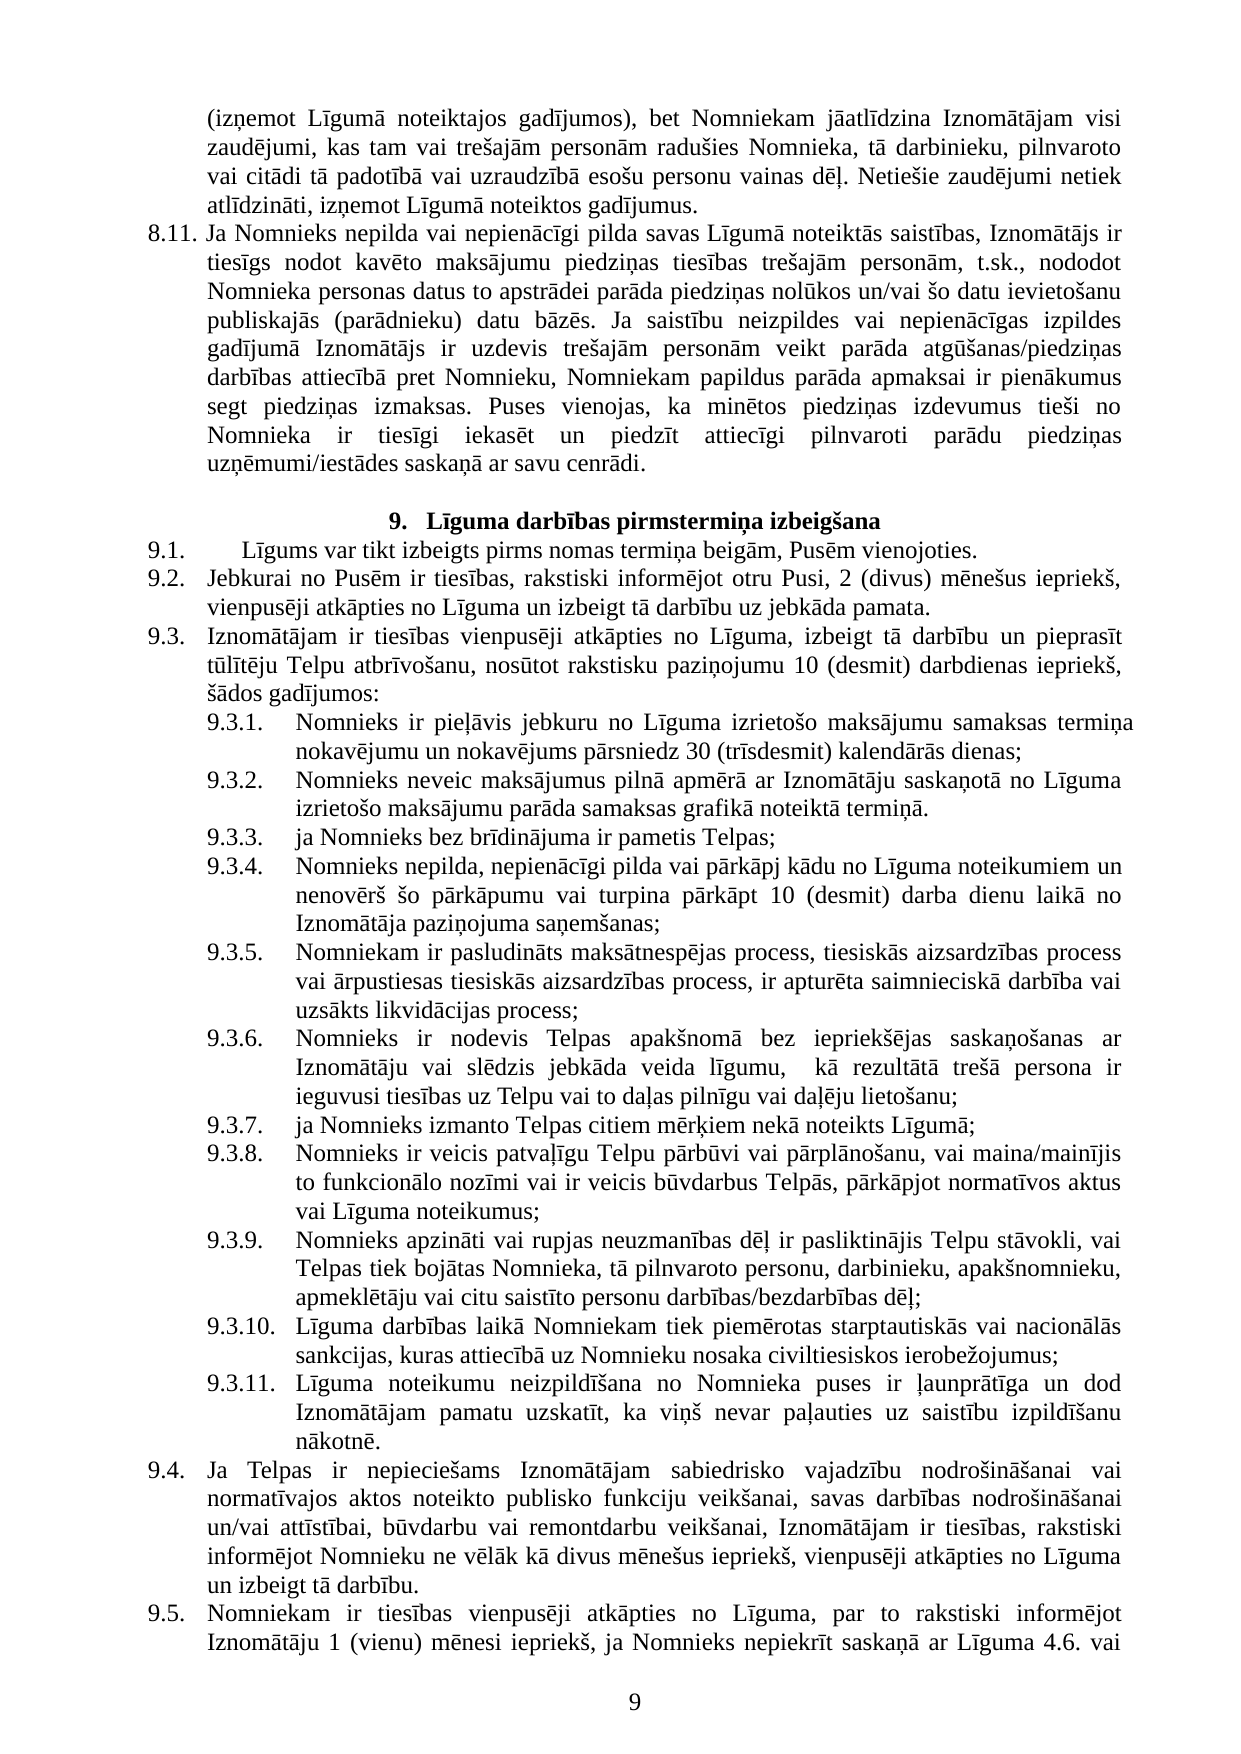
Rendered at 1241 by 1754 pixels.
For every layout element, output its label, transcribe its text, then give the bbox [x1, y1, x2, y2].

list Nomnieks neveic maksājumus pilnā apmērā ar Iznomātāju saskaņotā no Līguma izrietošo maksājumu parāda samaksas grafikā noteiktā termiņā. [207, 765, 1122, 822]
list Ja Telpas ir nepieciešams Iznomātājam sabiedrisko vajadzību nodrošināšanai vai normatīvajos aktos noteikto publisko funkciju veikšanai, savas darbības nodrošināšanai un/vai attīstībai, būvdarbu vai remontdarbu veikšanai, Iznomātājam ir tiesības, rakstiski informējot Nomnieku ne vēlāk kā divus mēnešus iepriekš, vienpusēji atkāpties no Līguma un izbeigt tā darbību. [148, 1455, 1122, 1598]
list ja Nomnieks bez brīdinājuma ir pametis Telpas; [207, 822, 1122, 851]
list Nomniekam ir pasludināts maksātnespējas process, tiesiskās aizsardzības process vai ārpustiesas tiesiskās aizsardzības process, ir apturēta saimnieciskā darbība vai uzsākts likvidācijas process; [207, 937, 1122, 1023]
list Nomnieks ir pieļāvis jebkuru no Līguma izrietošo maksājumu samaksas termiņa nokavējumu un nokavējums pārsniedz 30 (trīsdesmit) kalendārās dienas; [207, 707, 1134, 765]
list Iznomātājam ir tiesības vienpusēji atkāpties no Līguma, izbeigt tā darbību un pieprasīt tūlītēju Telpu atbrīvošanu, nosūtot rakstisku paziņojumu 10 (desmit) darbdienas iepriekš, šādos gadījumos: [148, 621, 1122, 707]
list Nomnieks apzināti vai rupjas neuzmanības dēļ ir pasliktinājis Telpu stāvokli, vai Telpas tiek bojātas Nomnieka, tā pilnvaroto personu, darbinieku, apakšnomnieku, apmeklētāju vai citu saistīto personu darbības/bezdarbības dēļ; [207, 1225, 1122, 1311]
list ja Nomnieks izmanto Telpas citiem mērķiem nekā noteikts Līgumā; [207, 1110, 1122, 1138]
list Jebkurai no Pusēm ir tiesības, rakstiski informējot otru Pusi, 2 (divus) mēnešus iepriekš, vienpusēji atkāpties no Līguma un izbeigt tā darbību uz jebkāda pamata. [148, 563, 1122, 621]
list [148, 1598, 1122, 1656]
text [148, 103, 1122, 218]
list Nomnieks ir veicis patvaļīgu Telpu pārbūvi vai pārplānošanu, vai maina/mainījis to funkcionālo nozīmi vai ir veicis būvdarbus Telpās, pārkāpjot normatīvos aktus vai Līguma noteikumus; [207, 1138, 1122, 1225]
list Nomnieks ir nodevis Telpas apakšnomā bez iepriekšējas saskaņošanas ar Iznomātāju vai slēdzis jebkāda veida līgumu, kā rezultātā trešā persona ir ieguvusi tiesības uz Telpu vai to daļas pilnīgu vai daļēju lietošanu; [207, 1023, 1122, 1110]
list Līguma noteikumu neizpildīšana no Nomnieka puses ir ļaunprātīga un dod Iznomātājam pamatu uzskatīt, ka viņš nevar paļauties uz saistību izpildīšanu nākotnē. [207, 1368, 1122, 1455]
text 8.11. Ja Nomnieks nepilda vai nepienācīgi pilda savas Līgumā noteiktās saistības, Iznomātājs ir tiesīgs nodot kavēto maksājumu piedziņas tiesības trešajām personām, t.sk., nododot Nomnieka personas datus to apstrādei parāda piedziņas nolūkos un/vai šo datu ievietošanu publiskajās (parādnieku) datu bāzēs. Ja saistību neizpildes vai nepienācīgas izpildes gadījumā Iznomātājs ir uzdevis trešajām personām veikt parāda atgūšanas/piedziņas darbības attiecībā pret Nomnieku, Nomniekam papildus parāda apmaksai ir pienākumus segt piedziņas izmaksas. Puses vienojas, ka minētos piedziņas izdevumus tieši no Nomnieka ir tiesīgi iekasēt un piedzīt attiecīgi pilnvaroti parādu piedziņas uzņēmumi/iestādes saskaņā ar savu cenrādi. [148, 218, 1122, 477]
list Nomnieks nepilda, nepienācīgi pilda vai pārkāpj kādu no Līguma noteikumiem un nenovērš šo pārkāpumu vai turpina pārkāpt 10 (desmit) darba dienu laikā no Iznomātāja paziņojuma saņemšanas; [207, 851, 1122, 937]
list Līgums var tikt izbeigts pirms nomas termiņa beigām, Pusēm vienojoties. [148, 535, 1122, 563]
list Līguma darbības laikā Nomniekam tiek piemērotas starptautiskās vai nacionālās sankcijas, kuras attiecībā uz Nomnieku nosaka civiltiesiskos ierobežojumus; [207, 1311, 1122, 1368]
list Līguma darbības pirmstermiņa izbeigšana [148, 506, 1122, 535]
